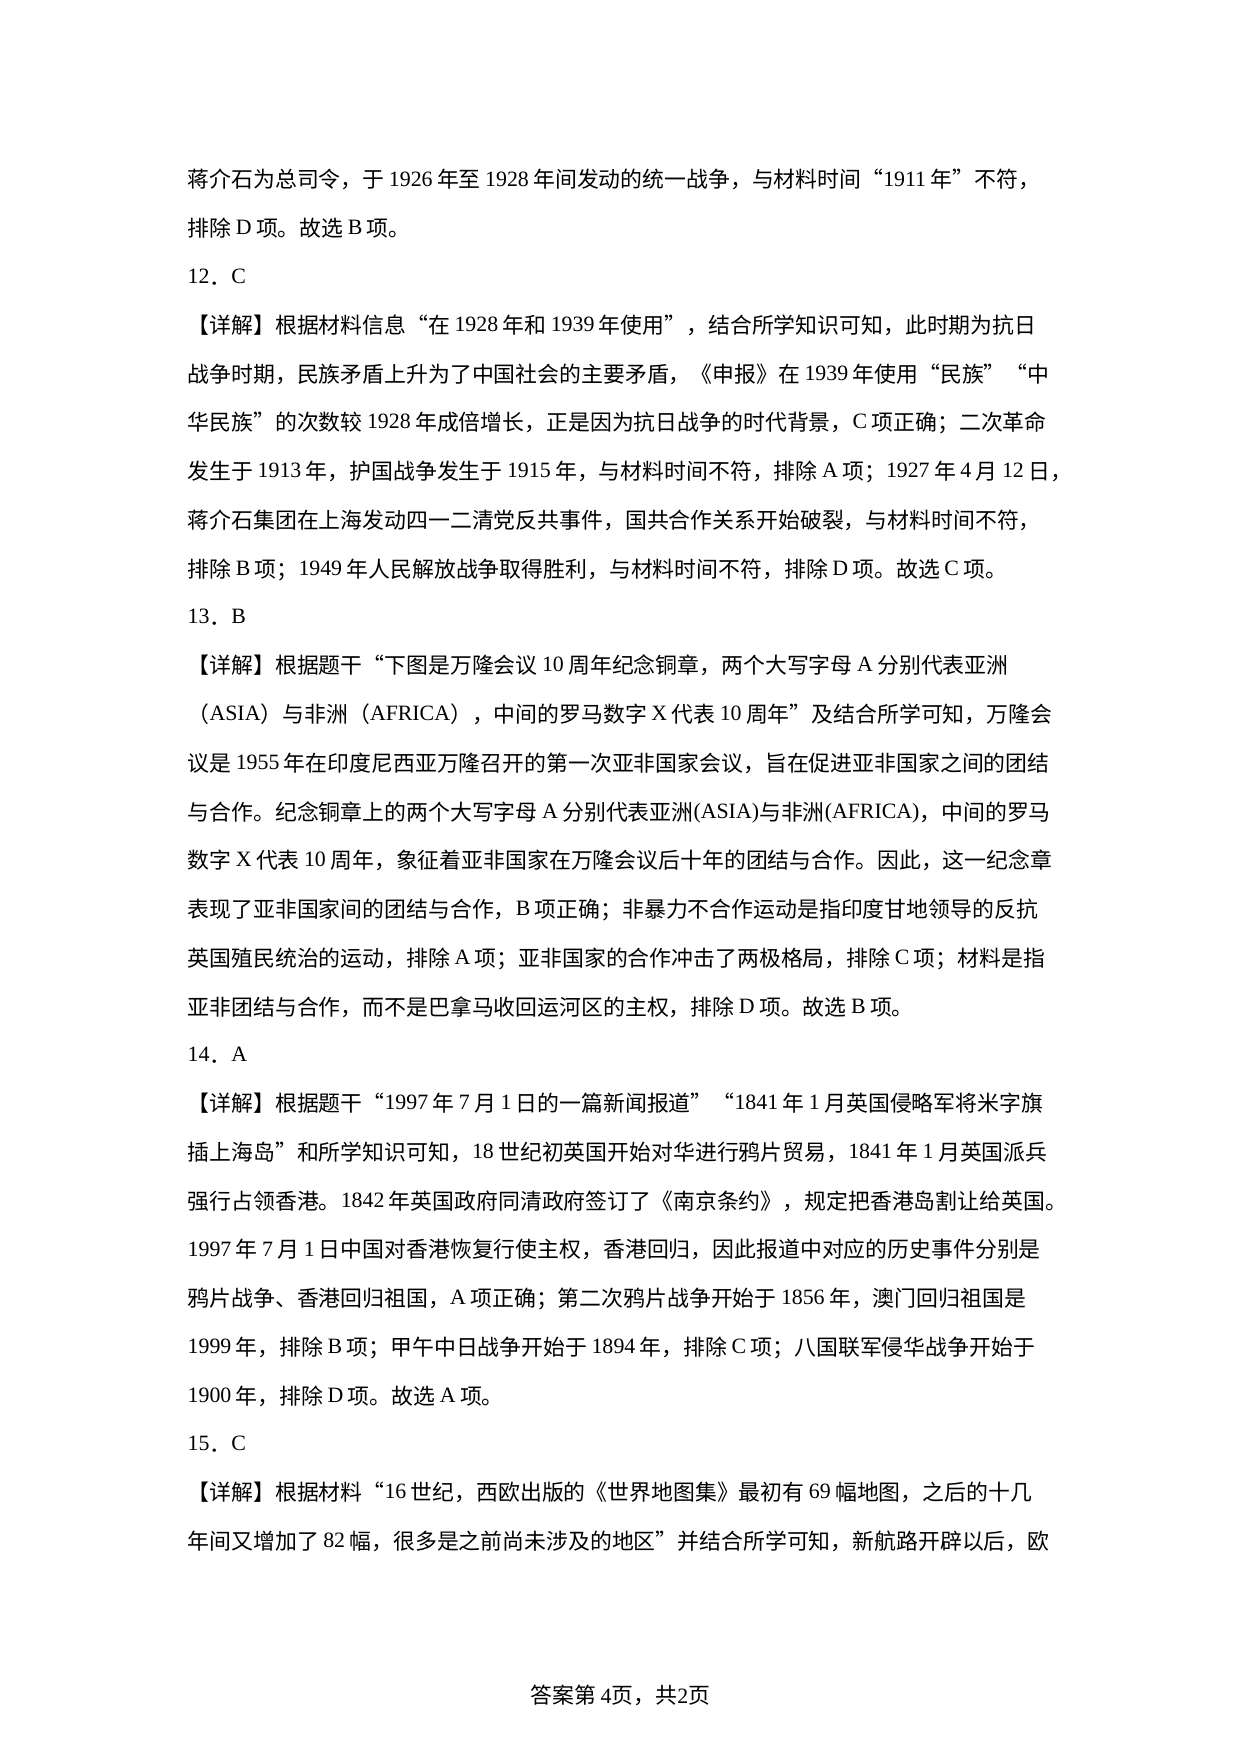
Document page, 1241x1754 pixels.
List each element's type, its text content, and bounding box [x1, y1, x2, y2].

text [187, 162, 1053, 243]
text 12．C [187, 259, 1053, 292]
text 【详解】根据题干“下图是万隆会议10周年纪念铜章，两个大写字母A分别代表亚洲（ASIA）与非洲（AFRICA），中间的罗马数字X代表10周年”及结合所学可知，万隆会议是1955年在印度尼西亚万隆召开的第一次亚非国家会议，旨在促进亚非国家之间的团结与合作。纪念铜章上的两个大写字母A分别代表亚洲(ASIA)与非洲(AFRICA)，中间的罗马数字X代表10周年，象征着亚非国家在万隆会议后十年的团结与合作。因此，这一纪念章表现了亚非国家间的团结与合作，B项正确；非暴力不合作运动是指印度甘地领导的反抗英国殖民统治的运动，排除A项；亚非国家的合作冲击了两极格局，排除C项；材料是指亚非团结与合作，而不是巴拿马收回运河区的主权，排除D项。故选B项。 [187, 648, 1053, 1022]
text 15．C [187, 1427, 1053, 1459]
text 14．A [187, 1037, 1053, 1070]
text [187, 1475, 1053, 1556]
text 【详解】根据题干“1997年7月1日的一篇新闻报道”“1841年1月英国侵略军将米字旗插上海岛”和所学知识可知，18世纪初英国开始对华进行鸦片贸易，1841年1月英国派兵强行占领香港。1842年英国政府同清政府签订了《南京条约》，规定把香港岛割让给英国。1997年7月1日中国对香港恢复行使主权，香港回归，因此报道中对应的历史事件分别是鸦片战争、香港回归祖国，A项正确；第二次鸦片战争开始于1856年，澳门回归祖国是1999年，排除B项；甲午中日战争开始于1894年，排除C项；八国联军侵华战争开始于1900年，排除D项。故选A项。 [187, 1086, 1053, 1411]
text 【详解】根据材料信息“在1928年和1939年使用”，结合所学知识可知，此时期为抗日战争时期，民族矛盾上升为了中国社会的主要矛盾，《申报》在1939年使用“民族”“中华民族”的次数较1928年成倍增长，正是因为抗日战争的时代背景，C项正确；二次革命发生于1913年，护国战争发生于1915年，与材料时间不符，排除A项；1927年4月12日，蒋介石集团在上海发动四一二清党反共事件，国共合作关系开始破裂，与材料时间不符，排除B项；1949年人民解放战争取得胜利，与材料时间不符，排除D项。故选C项。 [187, 307, 1053, 584]
text 13．B [187, 599, 1053, 632]
